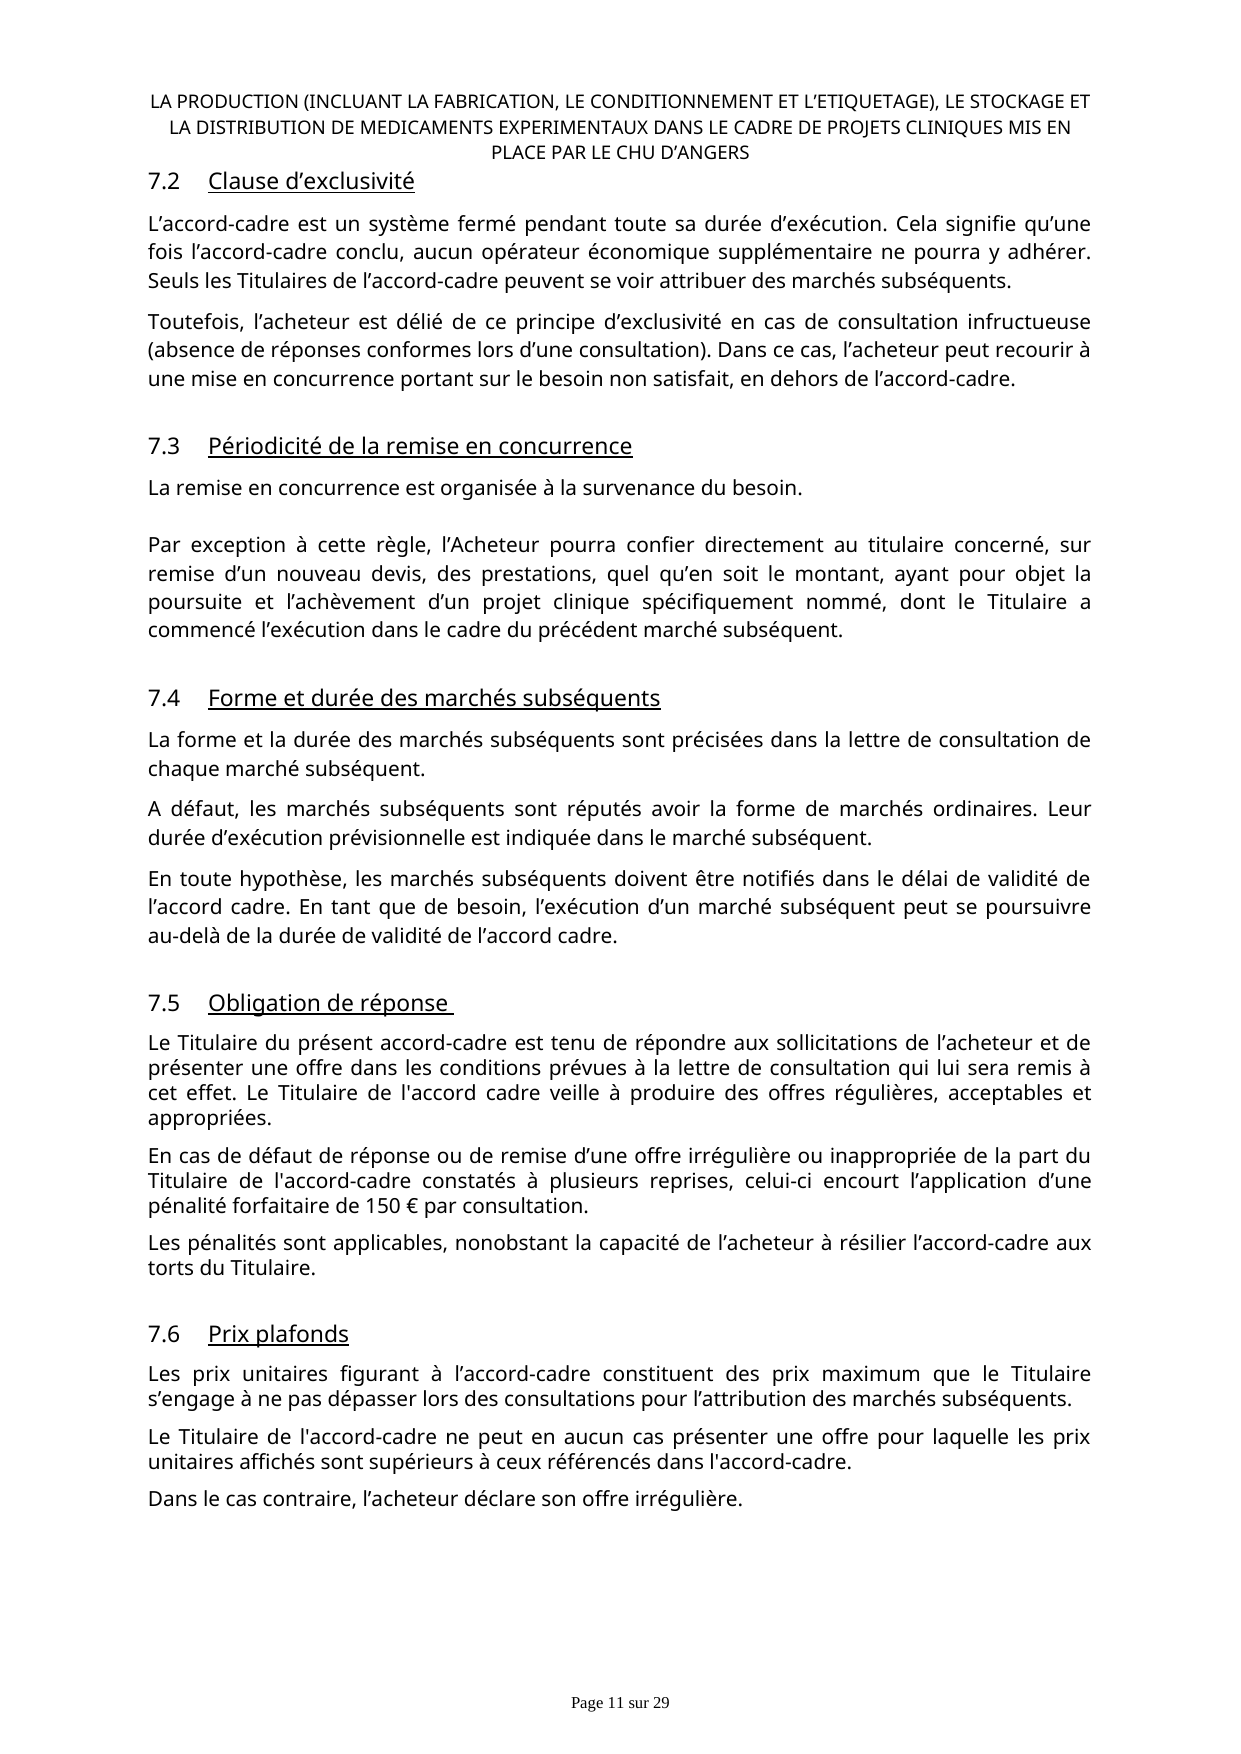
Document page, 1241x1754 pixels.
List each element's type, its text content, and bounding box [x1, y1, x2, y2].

text Les prix unitaires figurant à l’accord-cadre constituent des prix maximum que le Titulaire s’engage à ne pas dépasser lors des consultations pour l’attribution des marchés subséquents. [148, 1362, 1093, 1412]
text A défaut, les marchés subséquents sont réputés avoir la forme de marchés ordinaires. Leur durée d’exécution prévisionnelle est indiquée dans le marché subséquent. [148, 794, 1093, 851]
text Le Titulaire de l'accord-cadre ne peut en aucun cas présenter une offre pour laquelle les prix unitaires affichés sont supérieurs à ceux référencés dans l'accord-cadre. [148, 1424, 1093, 1474]
text Les pénalités sont applicables, nonobstant la capacité de l’acheteur à résilier l’accord-cadre aux torts du Titulaire. [148, 1231, 1093, 1281]
subtitle Forme et durée des marchés subséquents [148, 681, 1093, 713]
text Le Titulaire du présent accord-cadre est tenu de répondre aux sollicitations de l’acheteur et de présenter une offre dans les conditions prévues à la lettre de consultation qui lui sera remis à cet effet. Le Titulaire de l'accord cadre veille à produire des offres régulières, acceptables et appropriées. [148, 1031, 1093, 1131]
subtitle Périodicité de la remise en concurrence [148, 429, 1093, 461]
text En cas de défaut de réponse ou de remise d’une offre irrégulière ou inappropriée de la part du Titulaire de l'accord-cadre constatés à plusieurs reprises, celui-ci encourt l’application d’une pénalité forfaitaire de 150 € par consultation. [148, 1143, 1093, 1218]
subtitle Obligation de réponse [148, 987, 1093, 1018]
text Par exception à cette règle, l’Acheteur pourra confier directement au titulaire concerné, sur remise d’un nouveau devis, des prestations, quel qu’en soit le montant, ayant pour objet la poursuite et l’achèvement d’un projet clinique spécifiquement nommé, dont le Titulaire a commencé l’exécution dans le cadre du précédent marché subséquent. [148, 530, 1093, 644]
subtitle Clause d’exclusivité [148, 165, 1093, 196]
text La remise en concurrence est organisée à la survenance du besoin. [148, 473, 1093, 502]
text L’accord-cadre est un système fermé pendant toute sa durée d’exécution. Cela signifie qu’une fois l’accord-cadre conclu, aucun opérateur économique supplémentaire ne pourra y adhérer. Seuls les Titulaires de l’accord-cadre peuvent se voir attribuer des marchés subséquents. [148, 209, 1093, 294]
text Dans le cas contraire, l’acheteur déclare son offre irrégulière. [148, 1487, 1093, 1512]
text La forme et la durée des marchés subséquents sont précisées dans la lettre de consultation de chaque marché subséquent. [148, 725, 1093, 782]
text Toutefois, l’acheteur est délié de ce principe d’exclusivité en cas de consultation infructueuse (absence de réponses conformes lors d’une consultation). Dans ce cas, l’acheteur peut recourir à une mise en concurrence portant sur le besoin non satisfait, en dehors de l’accord-cadre. [148, 307, 1093, 392]
subtitle Prix plafonds [148, 1318, 1093, 1349]
text En toute hypothèse, les marchés subséquents doivent être notifiés dans le délai de validité de l’accord cadre. En tant que de besoin, l’exécution d’un marché subséquent peut se poursuivre au-delà de la durée de validité de l’accord cadre. [148, 864, 1093, 949]
